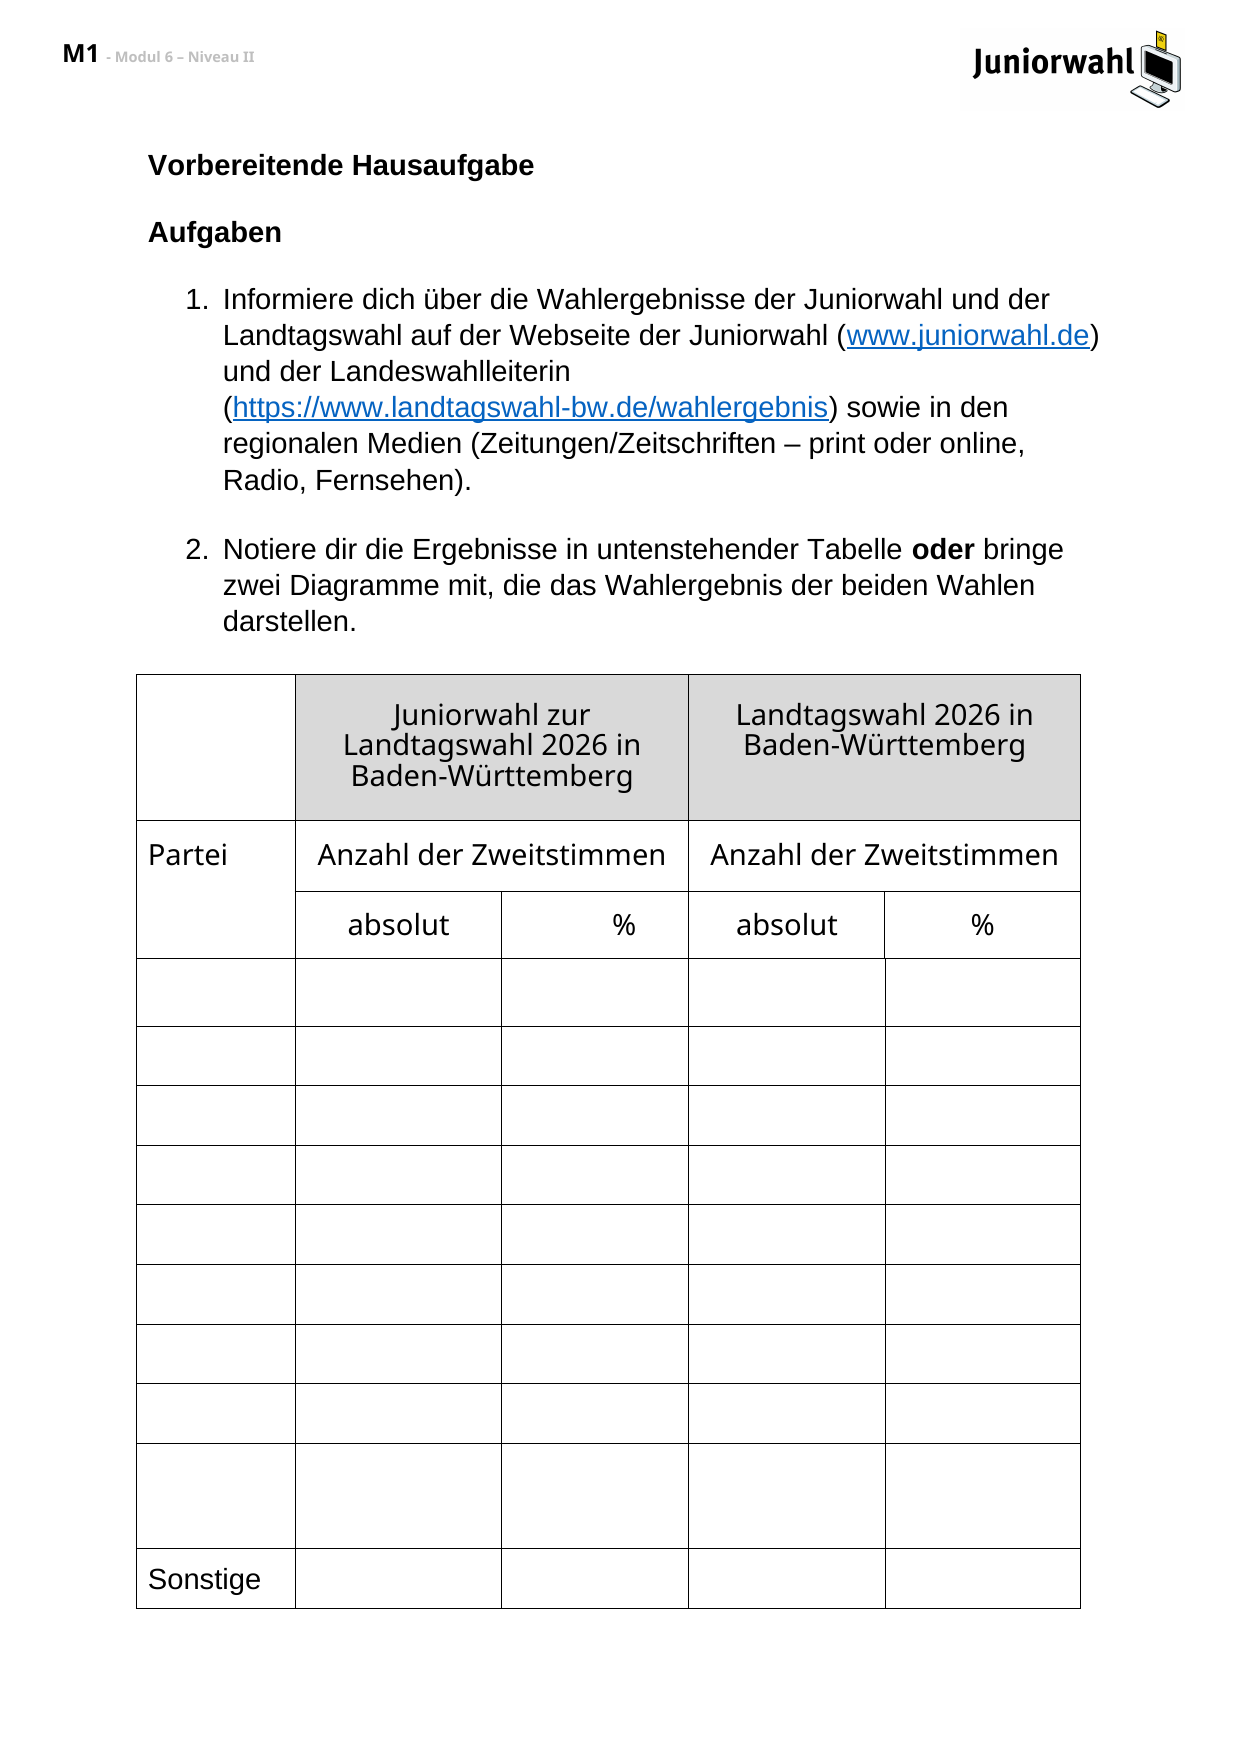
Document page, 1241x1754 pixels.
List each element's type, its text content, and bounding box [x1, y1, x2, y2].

table_cell [689, 1549, 885, 1608]
table_cell absolut [296, 892, 501, 958]
table_cell [886, 959, 1080, 1026]
list Informiere dich über die Wahlergebnisse der Juniorwahl und der Landtagswahl auf der Webseite der Juniorwahl (www.juniorwahl.de) und der Landeswahlleiterin (https://www.landtagswahl-bw.de/wahlergebnis) sowie in den regionalen Medien (Zeitungen/Zeitschriften – print oder online, Radio, Fernsehen). [185, 282, 1107, 496]
table_cell [137, 1325, 295, 1383]
picture [960, 28, 1185, 111]
table_cell % [502, 892, 688, 958]
table_cell [296, 1265, 501, 1323]
table_cell [296, 1444, 501, 1548]
table_cell [137, 1205, 295, 1264]
table_cell [137, 1146, 295, 1204]
table_cell [689, 1384, 885, 1443]
table_header Juniorwahl zur Landtagswahl 2026 in Baden-Württemberg [296, 675, 688, 820]
list Notiere dir die Ergebnisse in untenstehender Tabelle oder bringe zwei Diagramme mit, die das Wahlergebnis der beiden Wahlen darstellen. [185, 532, 1093, 638]
table_cell [296, 1146, 501, 1204]
table_cell [296, 1205, 501, 1264]
table_cell [886, 1384, 1080, 1443]
table_cell [886, 1146, 1080, 1204]
table_cell [296, 1027, 501, 1085]
table_cell Sonstige [137, 1549, 295, 1608]
table_cell [689, 1325, 885, 1383]
table_cell [886, 1205, 1080, 1264]
text Aufgaben [148, 215, 1093, 248]
table_cell [137, 1384, 295, 1443]
table_cell absolut [689, 892, 884, 958]
table_cell % [885, 892, 1080, 958]
table_cell [689, 959, 885, 1026]
table_cell [502, 1205, 688, 1264]
table_cell [502, 1325, 688, 1383]
table_cell [502, 1549, 688, 1608]
table_cell [296, 959, 501, 1026]
table_cell [137, 959, 295, 1026]
table_cell [296, 1549, 501, 1608]
table_cell [689, 1444, 885, 1548]
table_cell [296, 1325, 501, 1383]
table_cell Anzahl der Zweitstimmen [296, 821, 688, 891]
table_cell [689, 1265, 885, 1323]
table_cell [137, 1086, 295, 1145]
table_cell [502, 1265, 688, 1323]
table_cell [502, 959, 688, 1026]
table_cell [689, 1205, 885, 1264]
table_cell [502, 1444, 688, 1548]
table_cell Anzahl der Zweitstimmen [689, 821, 1080, 891]
table_cell Partei [137, 821, 295, 958]
table_cell [689, 1146, 885, 1204]
table_cell [886, 1325, 1080, 1383]
table_cell [502, 1384, 688, 1443]
table_cell [886, 1086, 1080, 1145]
text Vorbereitende Hausaufgabe [148, 148, 1093, 181]
table_cell [886, 1549, 1080, 1608]
table_cell [502, 1086, 688, 1145]
table_cell [137, 1444, 295, 1548]
table_cell [886, 1444, 1080, 1548]
table_cell [886, 1265, 1080, 1323]
table_cell [502, 1027, 688, 1085]
table_cell [296, 1086, 501, 1145]
table_cell [886, 1027, 1080, 1085]
table_header [137, 675, 295, 820]
table_cell [689, 1027, 885, 1085]
table_cell [296, 1384, 501, 1443]
table_cell [689, 1086, 885, 1145]
table_cell [502, 1146, 688, 1204]
table_header Landtagswahl 2026 in Baden-Württemberg [689, 675, 1080, 820]
table_cell [137, 1027, 295, 1085]
table_cell [137, 1265, 295, 1323]
